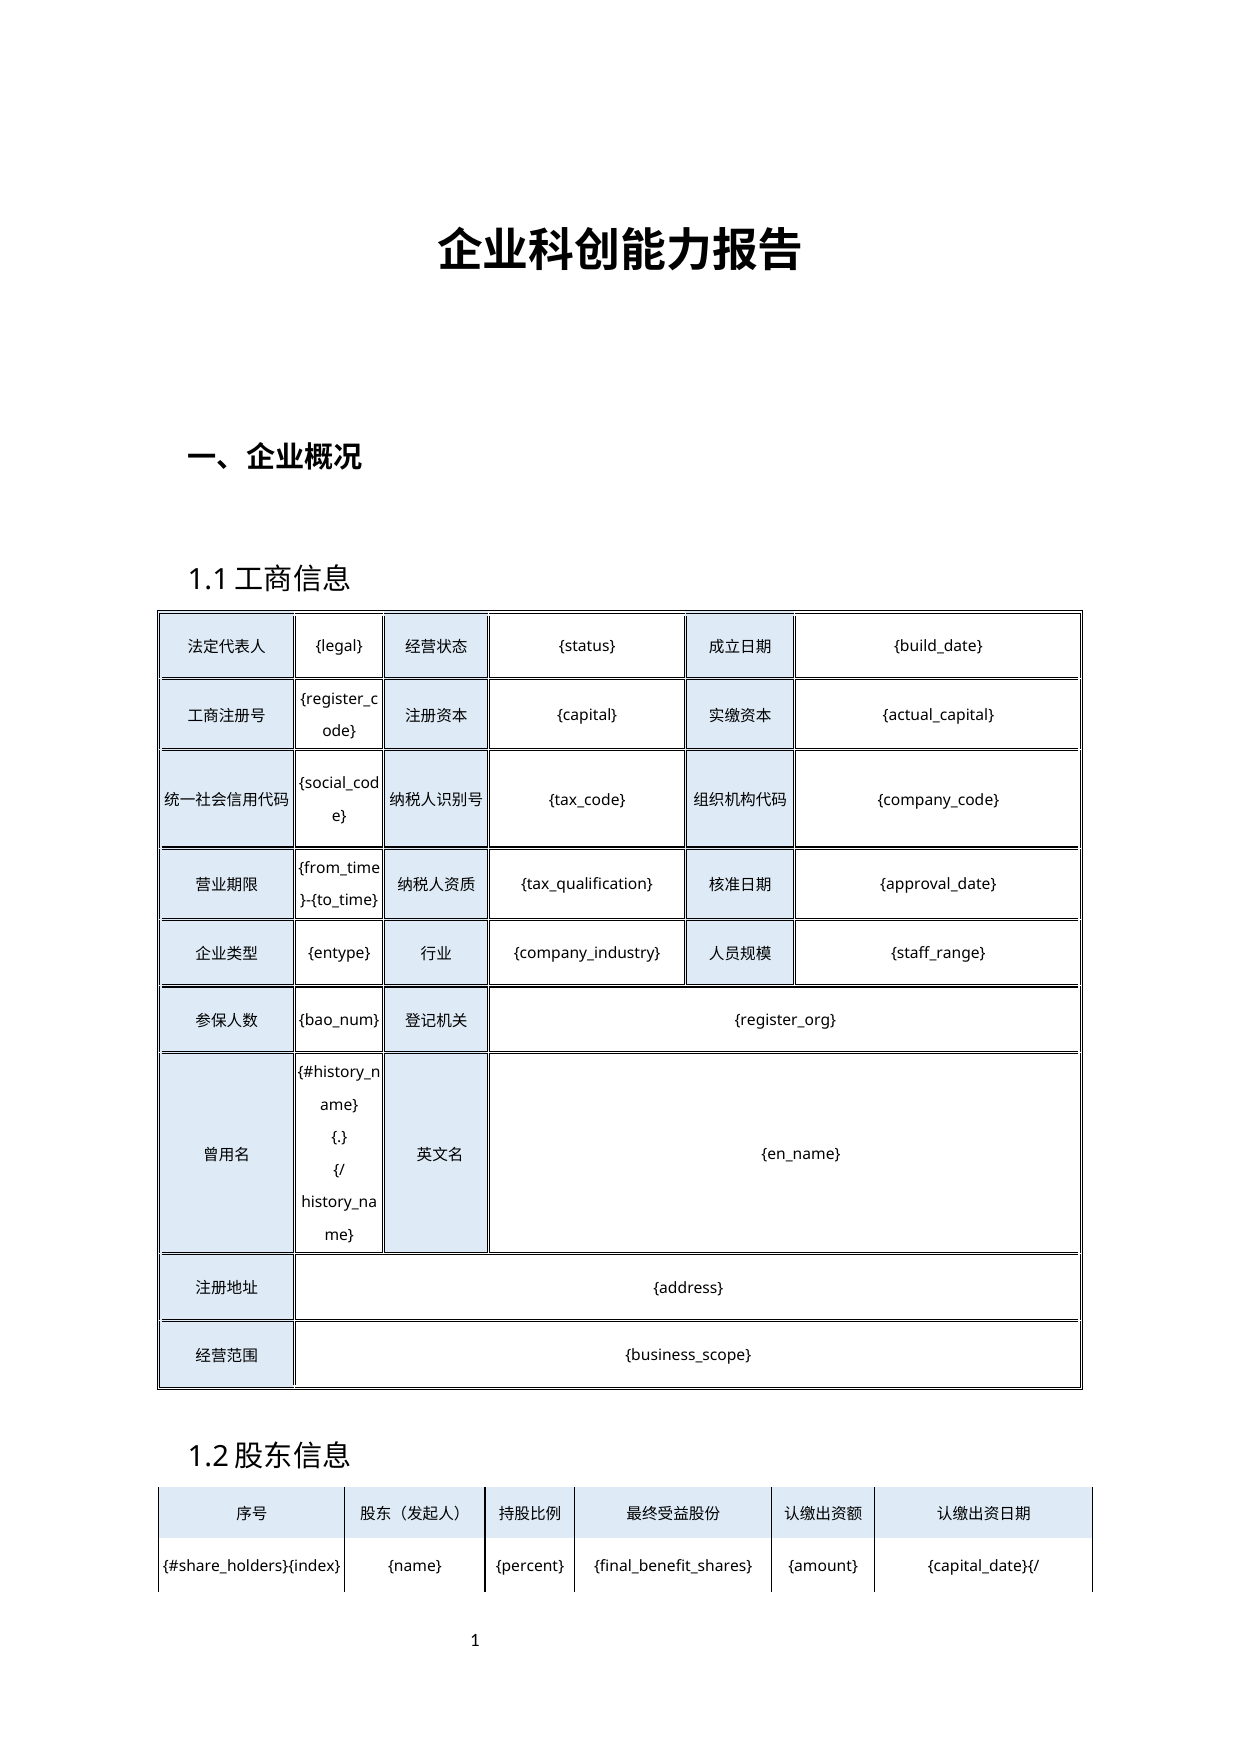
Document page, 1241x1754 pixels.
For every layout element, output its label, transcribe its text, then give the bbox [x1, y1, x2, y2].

table_header {status} [489, 614, 685, 677]
text 1.1工商信息 [187, 545, 1053, 610]
table_cell {name} [345, 1538, 484, 1592]
table_cell 曾用名 [158, 1051, 294, 1252]
table_cell {address} [294, 1252, 1082, 1319]
table_header {build_date} [795, 614, 1080, 677]
text 1.2股东信息 [187, 1422, 1053, 1487]
table_header {legal} [294, 611, 384, 677]
table_cell {capital} [490, 680, 684, 748]
table_cell {from_time}-{to_time} [296, 850, 382, 918]
table_cell {tax_code} [490, 751, 684, 846]
table_cell {company_industry} [490, 921, 684, 984]
table_cell 工商注册号 [158, 677, 294, 748]
table_header 最终受益股份 [575, 1487, 771, 1538]
subtitle 企业科创能力报告 [187, 197, 1053, 295]
table_header 股东（发起人） [345, 1487, 484, 1538]
table_cell 英文名 [385, 1054, 487, 1252]
table_cell {staff_range} [796, 918, 1080, 984]
table_cell {approval_date} [796, 846, 1080, 918]
table_cell 纳税人资质 [385, 850, 487, 918]
table_cell 核准日期 [687, 850, 793, 918]
table_cell 实缴资本 [687, 680, 793, 748]
table_cell 组织机构代码 [687, 751, 793, 846]
table_cell 企业类型 [160, 918, 293, 984]
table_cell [159, 1538, 344, 1592]
table_header 成立日期 [685, 614, 794, 677]
table_header 序号 [159, 1487, 344, 1538]
table_cell {#history_name} {.} {/history_name} [296, 1054, 382, 1252]
table_cell 统一社会信用代码 [158, 748, 294, 846]
table_header 认缴出资日期 [875, 1487, 1092, 1538]
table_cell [875, 1538, 1092, 1592]
table_cell 登记机关 [385, 988, 487, 1051]
table_cell {social_code} [296, 751, 382, 846]
table_cell {register_code} [296, 680, 382, 748]
table_cell 经营范围 [158, 1319, 294, 1387]
table_header 认缴出资额 [772, 1487, 874, 1538]
table_cell 人员规模 [687, 921, 793, 984]
table_cell {percent} [486, 1538, 574, 1592]
table_header 法定代表人 [160, 614, 294, 677]
table_cell {business_scope} [294, 1319, 1082, 1387]
table_cell {register_org} [489, 984, 1082, 1051]
table_cell 参保人数 [158, 984, 294, 1051]
table_cell {actual_capital} [795, 677, 1082, 748]
table_cell 注册地址 [158, 1252, 294, 1319]
table_header 持股比例 [486, 1487, 574, 1538]
table_header 经营状态 [384, 614, 488, 677]
table_cell {en_name} [489, 1051, 1082, 1252]
table_cell {bao_num} [296, 988, 382, 1051]
table_cell 营业期限 [160, 846, 293, 918]
table_cell {amount} [772, 1538, 874, 1592]
table_cell {company_code} [795, 748, 1082, 846]
table_cell 纳税人识别号 [385, 751, 487, 846]
subtitle 企业概况 [187, 423, 1053, 488]
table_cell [575, 1538, 771, 1592]
table_cell 注册资本 [385, 680, 487, 748]
table_cell 行业 [385, 921, 487, 984]
table_cell {tax_qualification} [490, 850, 684, 918]
table_cell {entype} [296, 921, 382, 984]
